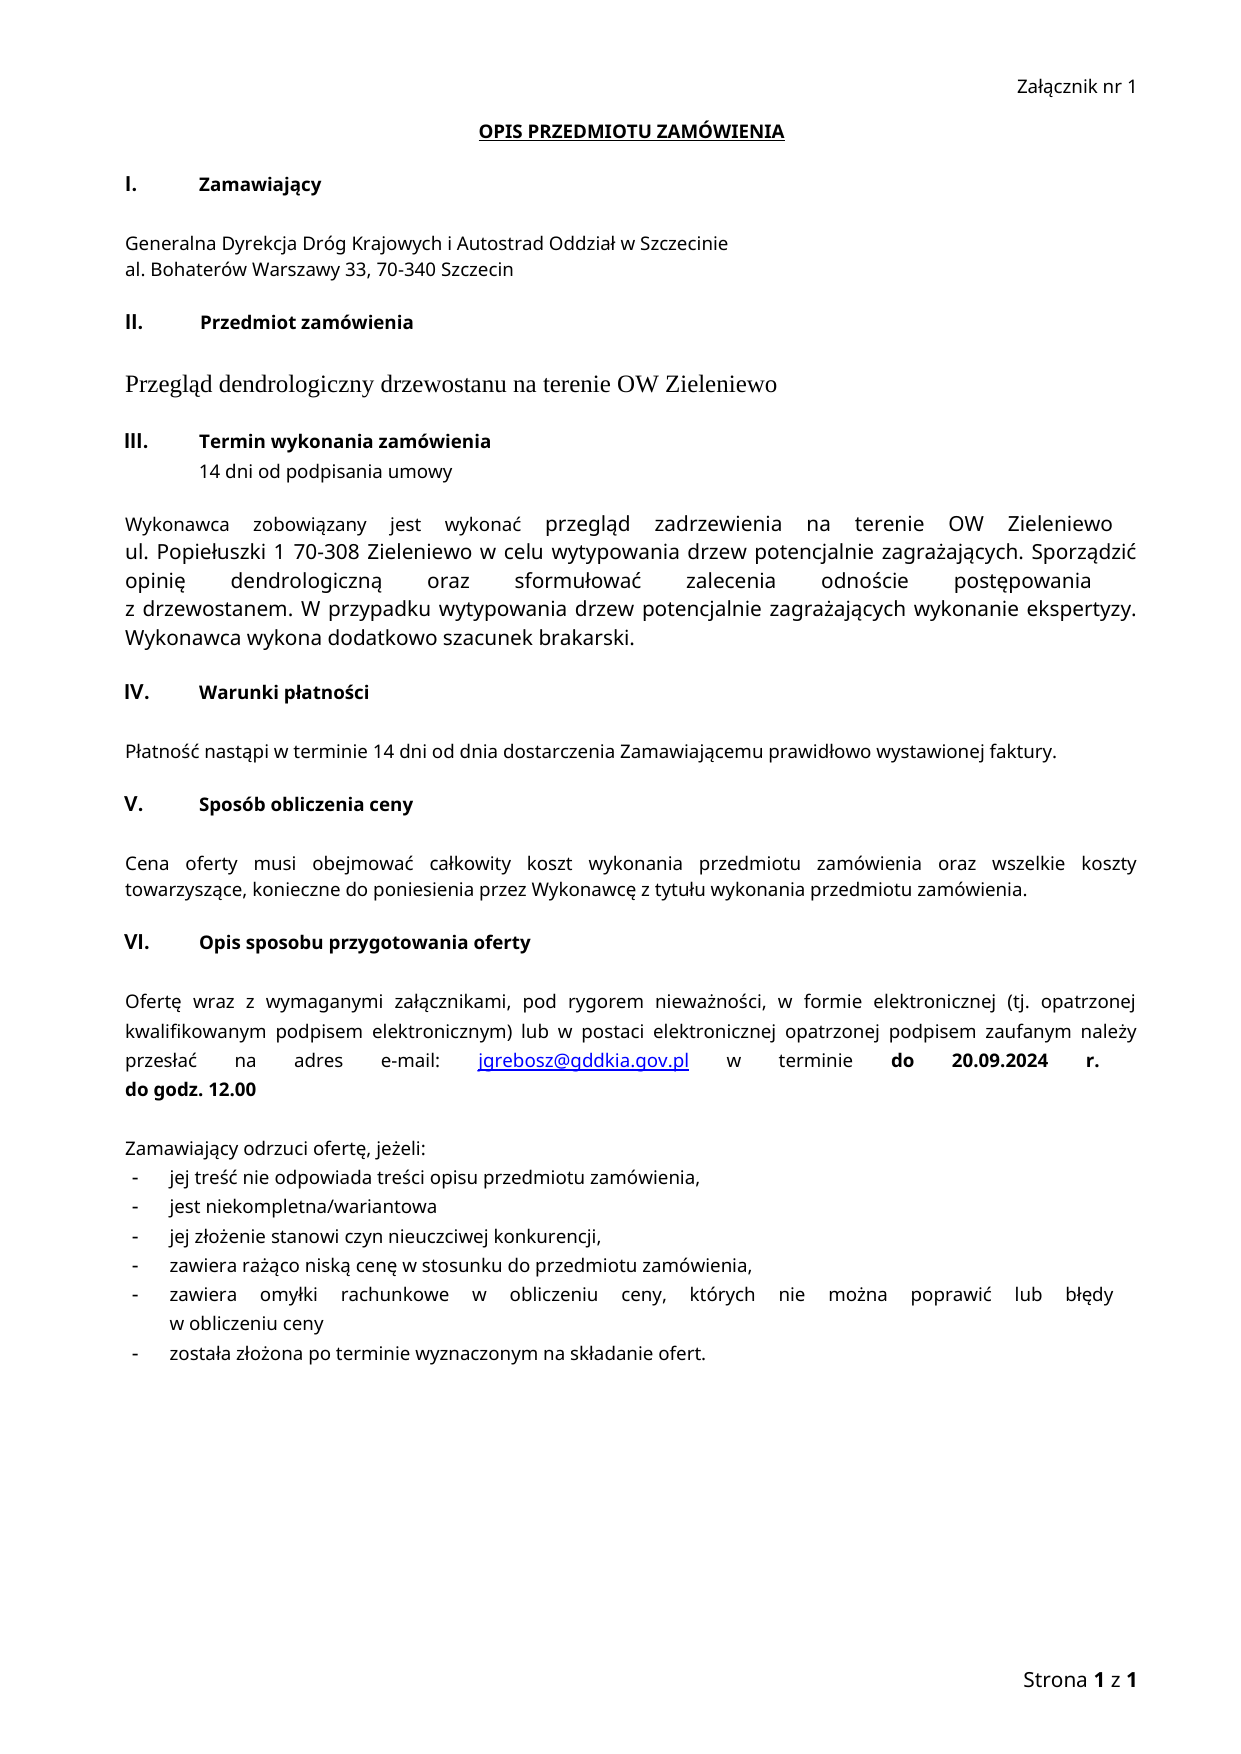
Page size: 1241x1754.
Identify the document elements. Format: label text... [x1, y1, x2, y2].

text 14 dni od podpisania umowy [125, 458, 1137, 483]
list Przedmiot zamówienia [125, 307, 1137, 335]
text Wykonawca zobowiązany jest wykonać przegląd zadrzewienia na terenie OW Zieleniewo ul. Popiełuszki 1 70-308 Zieleniewo w celu wytypowania drzew potencjalnie zagrażających. Sporządzić opinię dendrologiczną oraz sformułować zalecenia odnoście postępowania z drzewostanem. W przypadku wytypowania drzew potencjalnie zagrażających wykonanie ekspertyzy. Wykonawca wykona dodatkowo szacunek brakarski. [125, 509, 1137, 651]
list jej złożenie stanowi czyn nieuczciwej konkurencji, [132, 1223, 1137, 1248]
list Sposób obliczenia ceny [124, 789, 1137, 817]
list Opis sposobu przygotowania oferty [124, 927, 1137, 955]
list Warunki płatności [124, 677, 1137, 705]
text Ofertę wraz z wymaganymi załącznikami, pod rygorem nieważności, w formie elektronicznej (tj. opatrzonej kwalifikowanym podpisem elektronicznym) lub w postaci elektronicznej opatrzonej podpisem zaufanym należy przesłać na adres e-mail: jgrebosz@gddkia.gov.pl w terminie do 20.09.2024 r. do godz. 12.00 [125, 989, 1137, 1102]
text Generalna Dyrekcja Dróg Krajowych i Autostrad Oddział w Szczecinie [125, 231, 1137, 256]
list jej treść nie odpowiada treści opisu przedmiotu zamówienia, [132, 1164, 1137, 1190]
list Termin wykonania zamówienia [124, 426, 1137, 454]
text Cena oferty musi obejmować całkowity koszt wykonania przedmiotu zamówienia oraz wszelkie koszty towarzyszące, konieczne do poniesienia przez Wykonawcę z tytułu wykonania przedmiotu zamówienia. [125, 851, 1137, 902]
list jest niekompletna/wariantowa [132, 1194, 1137, 1219]
text al. Bohaterów Warszawy 33, 70-340 Szczecin [125, 256, 1137, 282]
text Płatność nastąpi w terminie 14 dni od dnia dostarczenia Zamawiającemu prawidłowo wystawionej faktury. [125, 738, 1137, 764]
text OPIS PRZEDMIOTU ZAMÓWIENIA [125, 118, 1137, 144]
list Zamawiający [125, 169, 1137, 197]
text Zamawiający odrzuci ofertę, jeżeli: [125, 1135, 1137, 1161]
list zawiera rażąco niską cenę w stosunku do przedmiotu zamówienia, [132, 1252, 1137, 1278]
list została złożona po terminie wyznaczonym na składanie ofert. [132, 1340, 1137, 1366]
list zawiera omyłki rachunkowe w obliczeniu ceny, których nie można poprawić lub błędy w obliczeniu ceny [132, 1281, 1137, 1336]
